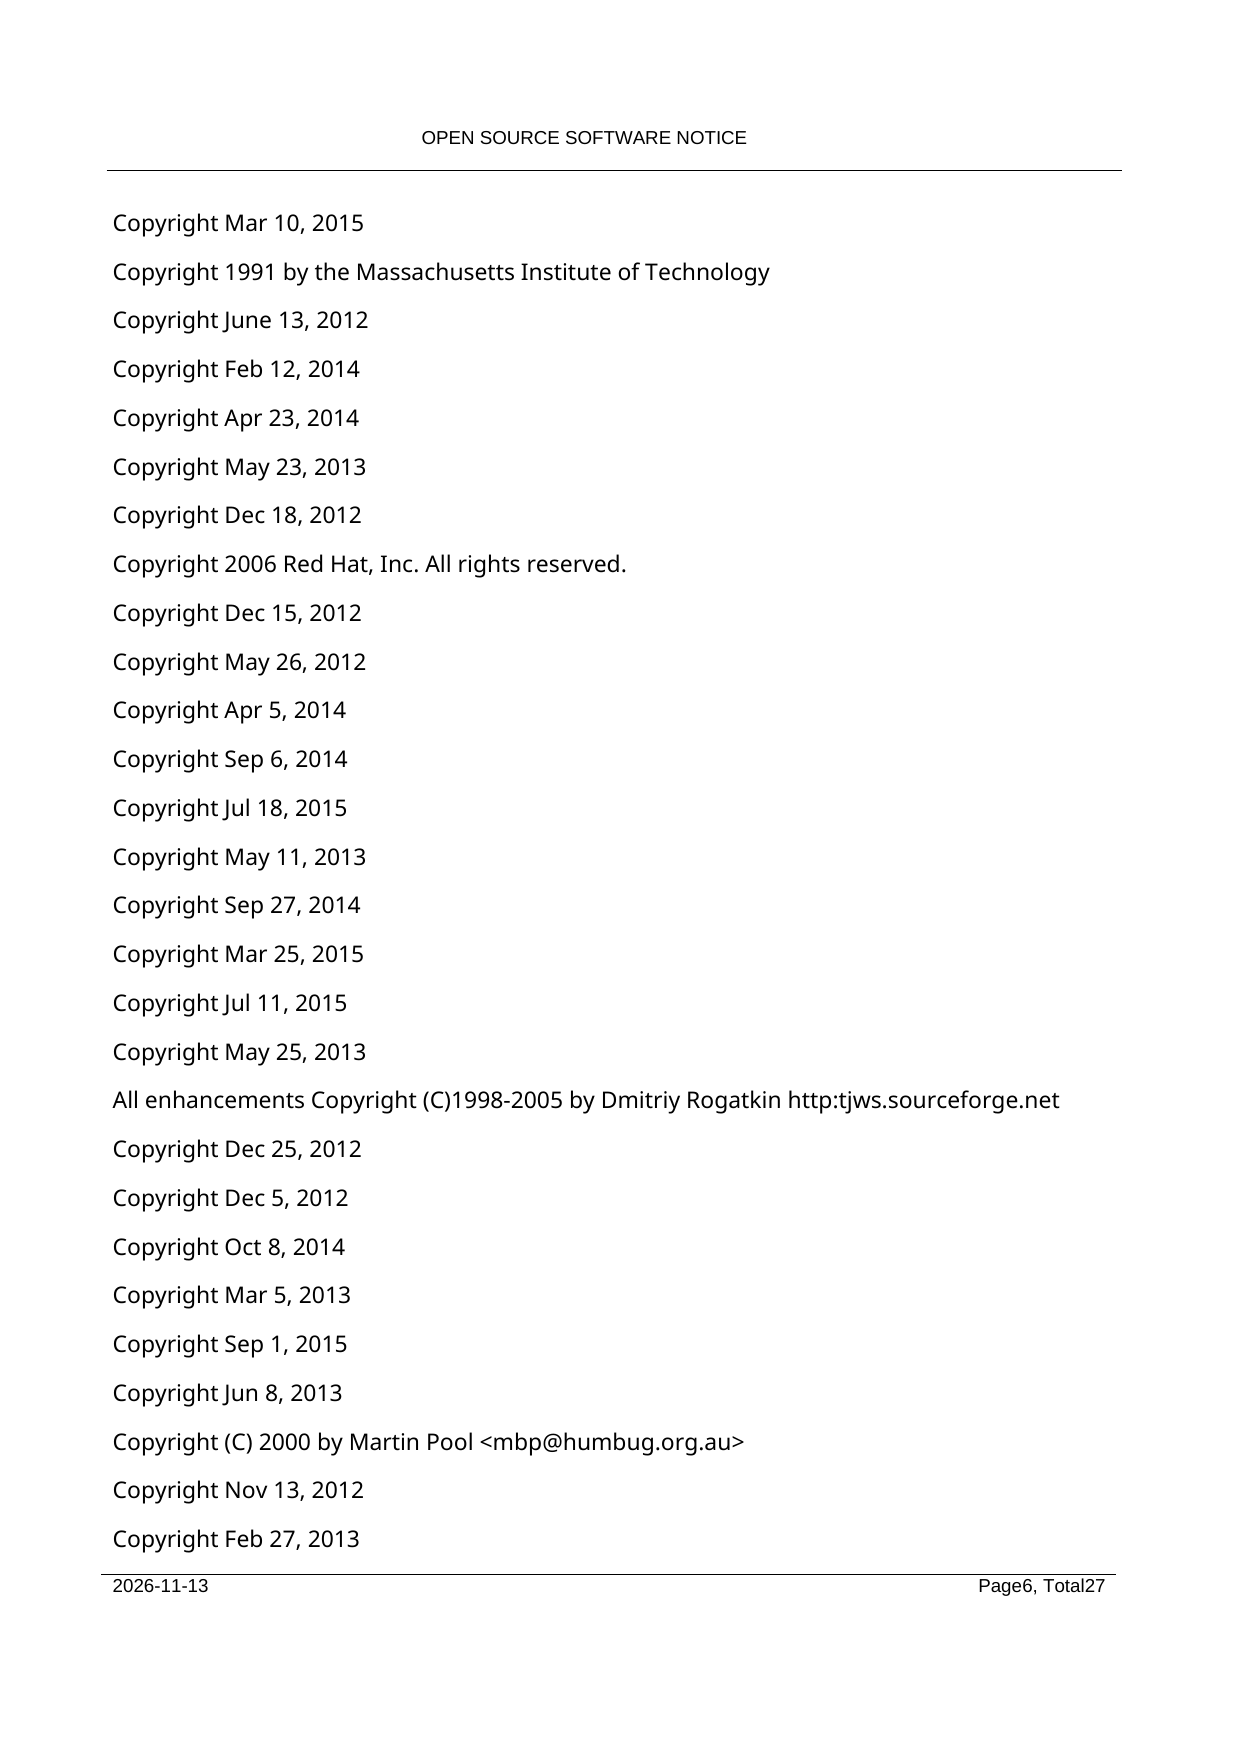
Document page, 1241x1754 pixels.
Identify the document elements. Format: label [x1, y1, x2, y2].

text [112, 206, 1128, 1555]
